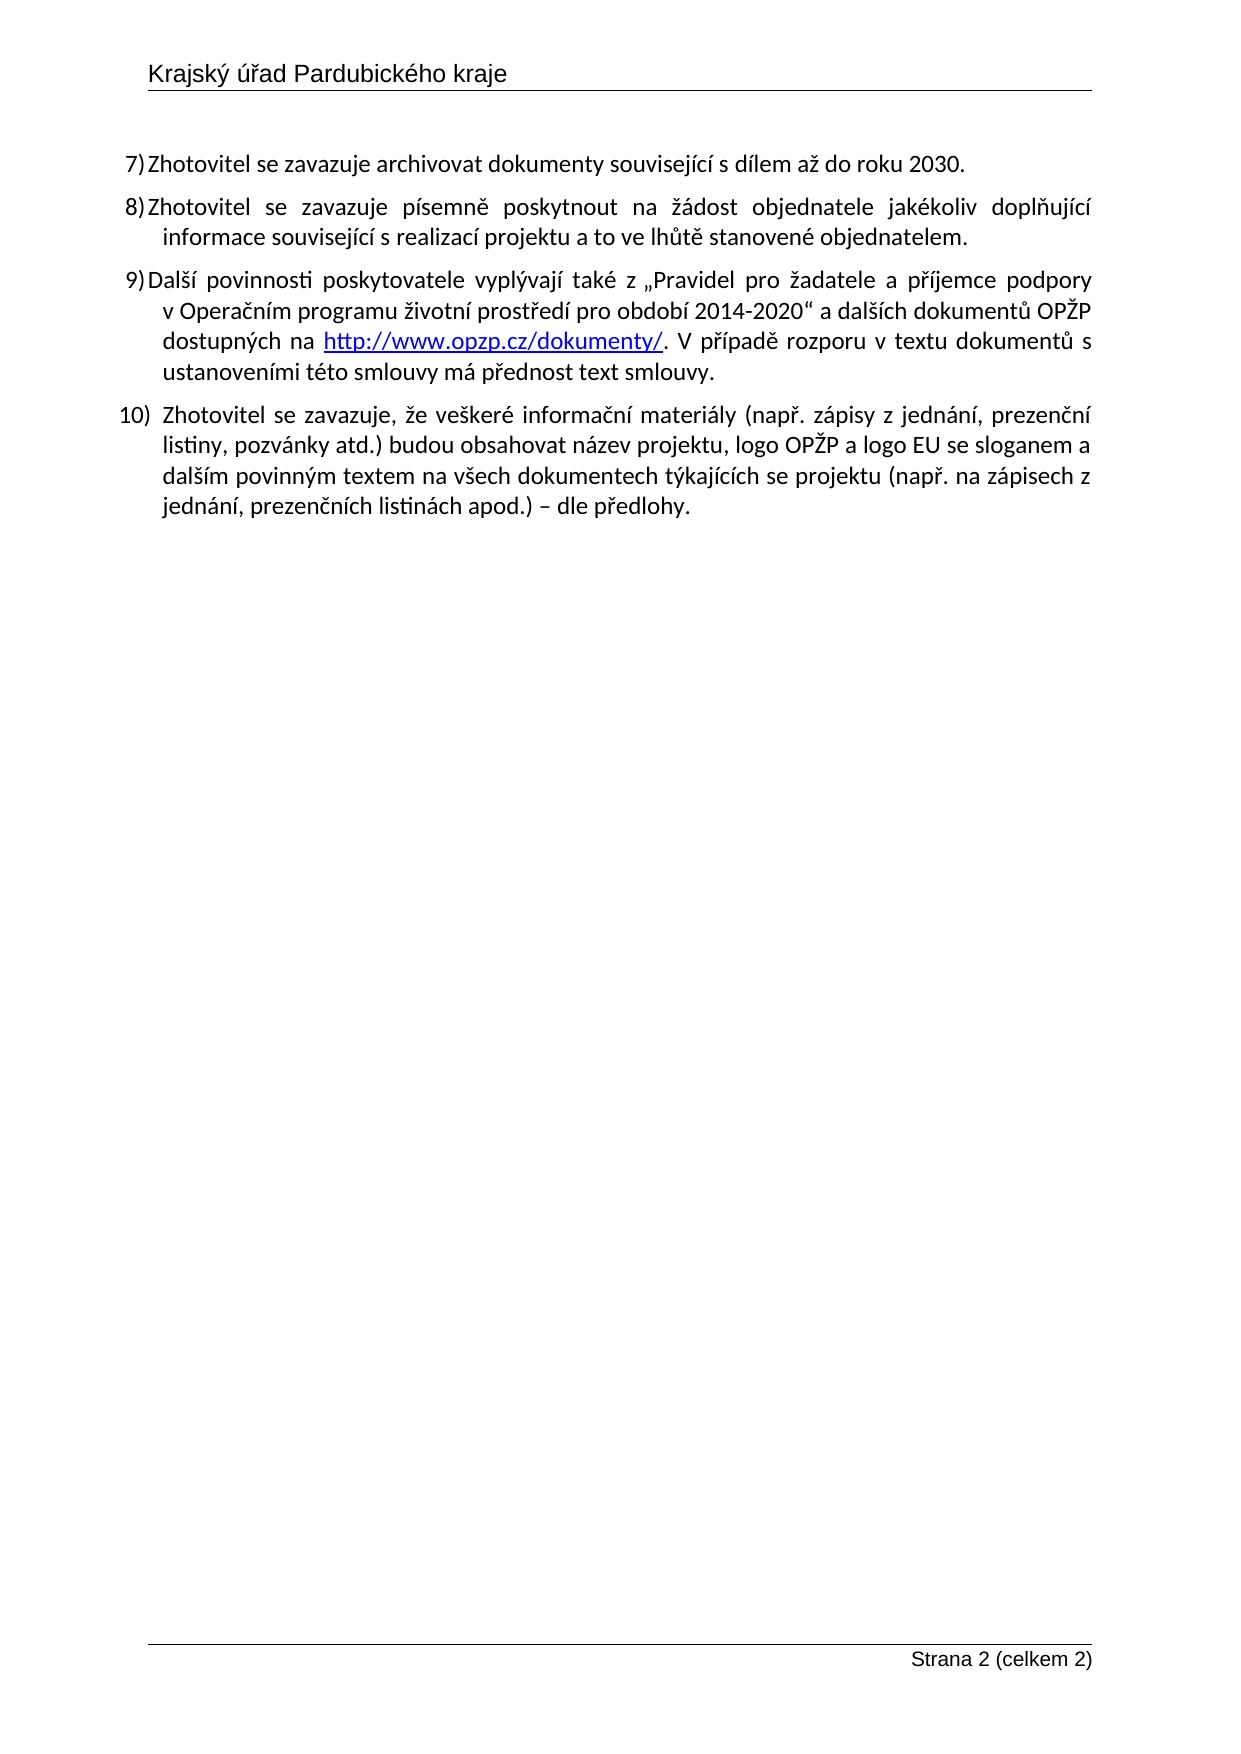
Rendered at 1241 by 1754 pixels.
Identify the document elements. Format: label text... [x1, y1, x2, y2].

list Zhotovitel se zavazuje archivovat dokumenty související s dílem až do roku 2030. [125, 148, 1092, 178]
list Zhotovitel se zavazuje, že veškeré informační materiály (např. zápisy z jednání, prezenční listiny, pozvánky atd.) budou obsahovat název projektu, logo OPŽP a logo EU se sloganem a dalším povinným textem na všech dokumentech týkajících se projektu (např. na zápisech z jednání, prezenčních listinách apod.) – dle předlohy. [118, 399, 1092, 521]
list Další povinnosti poskytovatele vyplývají také z „Pravidel pro žadatele a příjemce podpory v Operačním programu životní prostředí pro období 2014-2020“ a dalších dokumentů OPŽP dostupných na http://www.opzp.cz/dokumenty/. V případě rozporu v textu dokumentů s ustanoveními této smlouvy má přednost text smlouvy. [125, 264, 1092, 386]
list Zhotovitel se zavazuje písemně poskytnout na žádost objednatele jakékoliv doplňující informace související s realizací projektu a to ve lhůtě stanovené objednatelem. [125, 191, 1092, 252]
